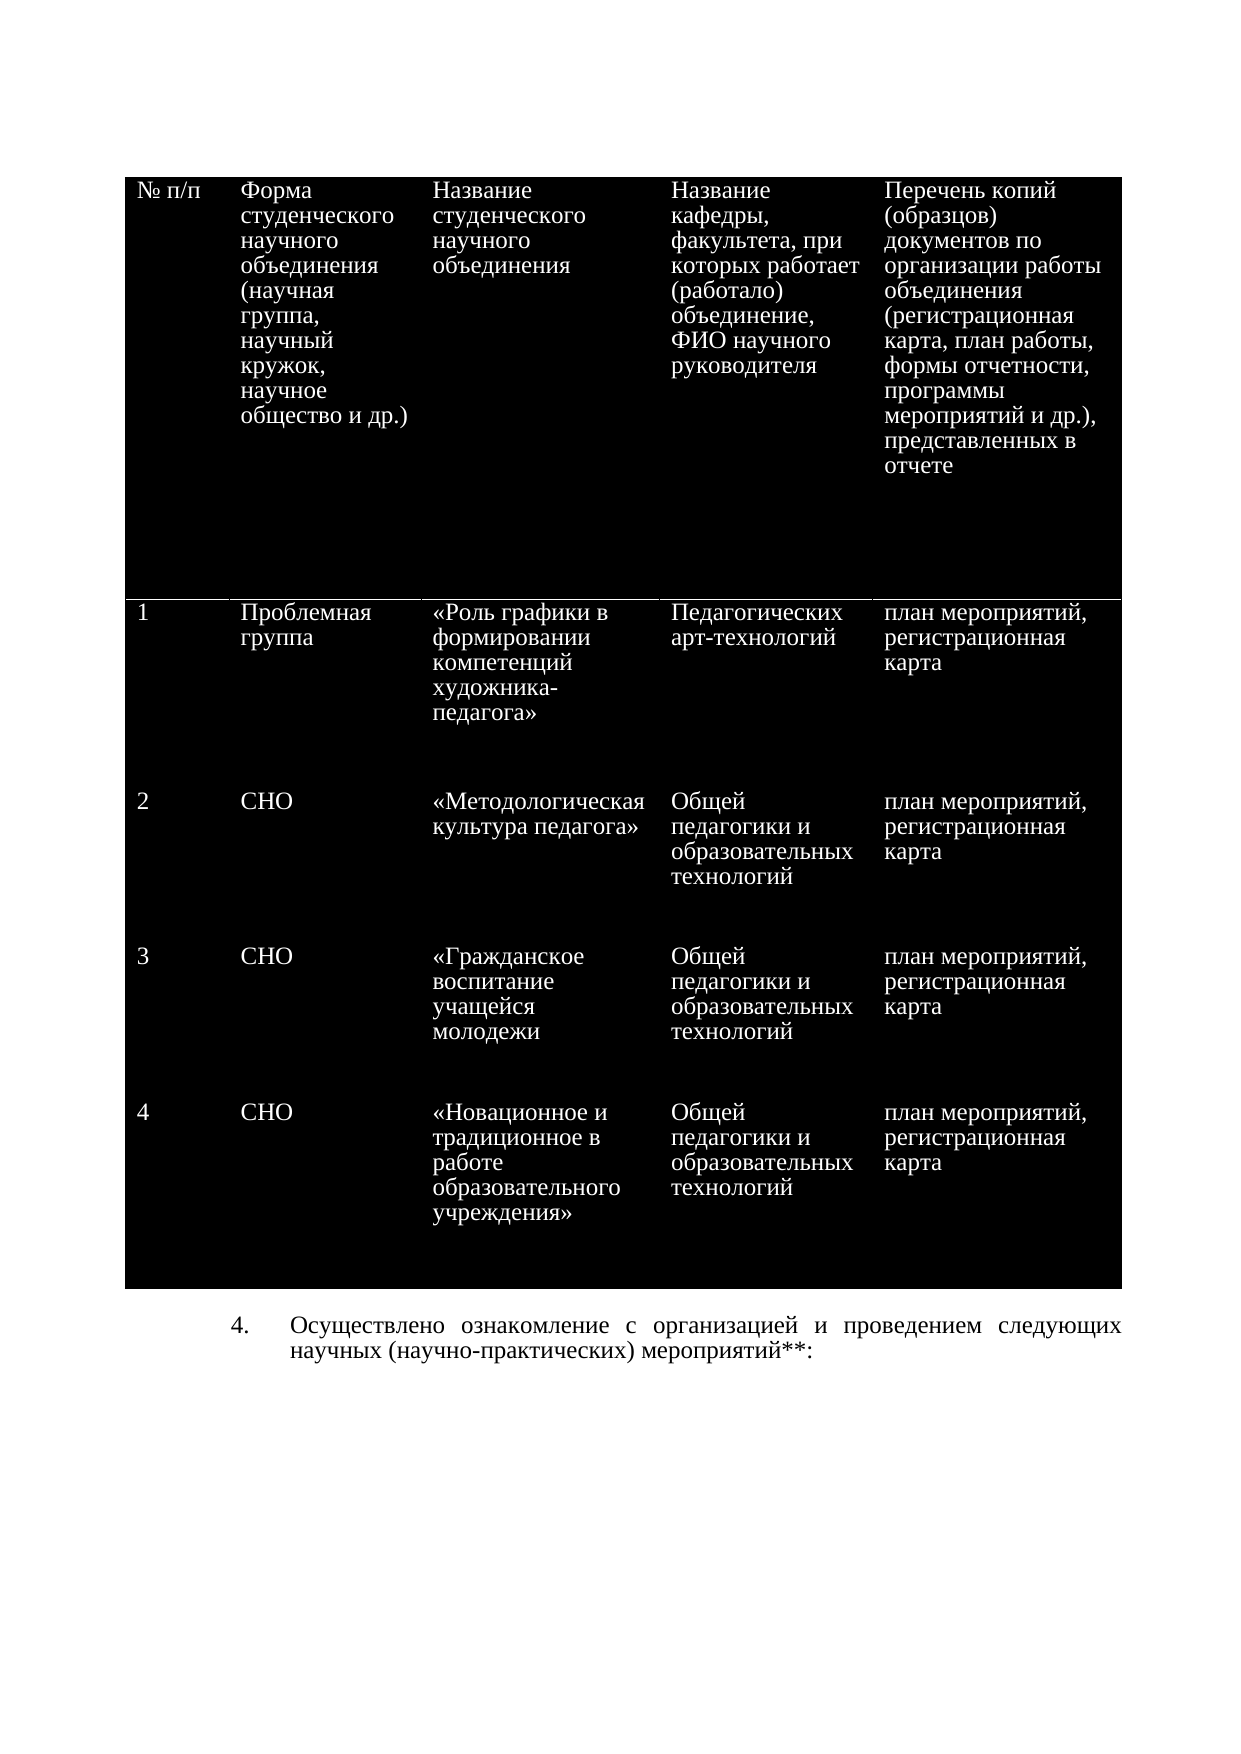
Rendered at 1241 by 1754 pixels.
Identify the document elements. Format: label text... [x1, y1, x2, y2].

table_cell СНО [230, 789, 421, 944]
table_cell СНО [230, 945, 421, 1099]
table_header Перечень копий (образцов) документов по организации работы объединения (регистрационная карта, план работы, формы отчетности, программы мероприятий и др.), представленных в отчете [873, 178, 1121, 599]
table_cell Проблемная группа [230, 601, 421, 788]
table_cell 1 [126, 601, 229, 788]
table_cell 3 [126, 945, 229, 1099]
table_cell план мероприятий, регистрационная карта [873, 789, 1121, 944]
table_cell СНО [230, 1100, 421, 1288]
table_cell план мероприятий, регистрационная карта [873, 1100, 1121, 1288]
table_header Название кафедры, факультета, при которых работает (работало) объединение, ФИО научного руководителя [660, 178, 872, 599]
table_header № п/п [126, 178, 229, 599]
table_cell 4 [126, 1100, 229, 1288]
table_cell «Роль графики в формировании компетенций художника-педагога» [422, 601, 659, 788]
table_header Форма студенческого научного объединения (научная группа, научный кружок, научное общество и др.) [230, 178, 421, 599]
table_cell «Гражданское воспитание учащейся молодежи [422, 945, 659, 1099]
table_cell Общей педагогики и образовательных технологий [660, 789, 872, 944]
table_cell план мероприятий, регистрационная карта [873, 601, 1121, 788]
table_cell «Новационное и традиционное в работе образовательного учреждения» [422, 1100, 659, 1288]
table_cell 2 [126, 789, 229, 944]
table_cell Общей педагогики и образовательных технологий [660, 1100, 872, 1288]
list Осуществлено ознакомление с организацией и проведением следующих научных (научно-практических) мероприятий**: [231, 1314, 1122, 1364]
table_cell Общей педагогики и образовательных технологий [660, 945, 872, 1099]
table_cell «Методологическая культура педагога» [422, 789, 659, 944]
table_cell Педагогических арт-технологий [660, 601, 872, 788]
table_cell план мероприятий, регистрационная карта [873, 945, 1121, 1099]
table_header Название студенческого научного объединения [422, 178, 659, 599]
